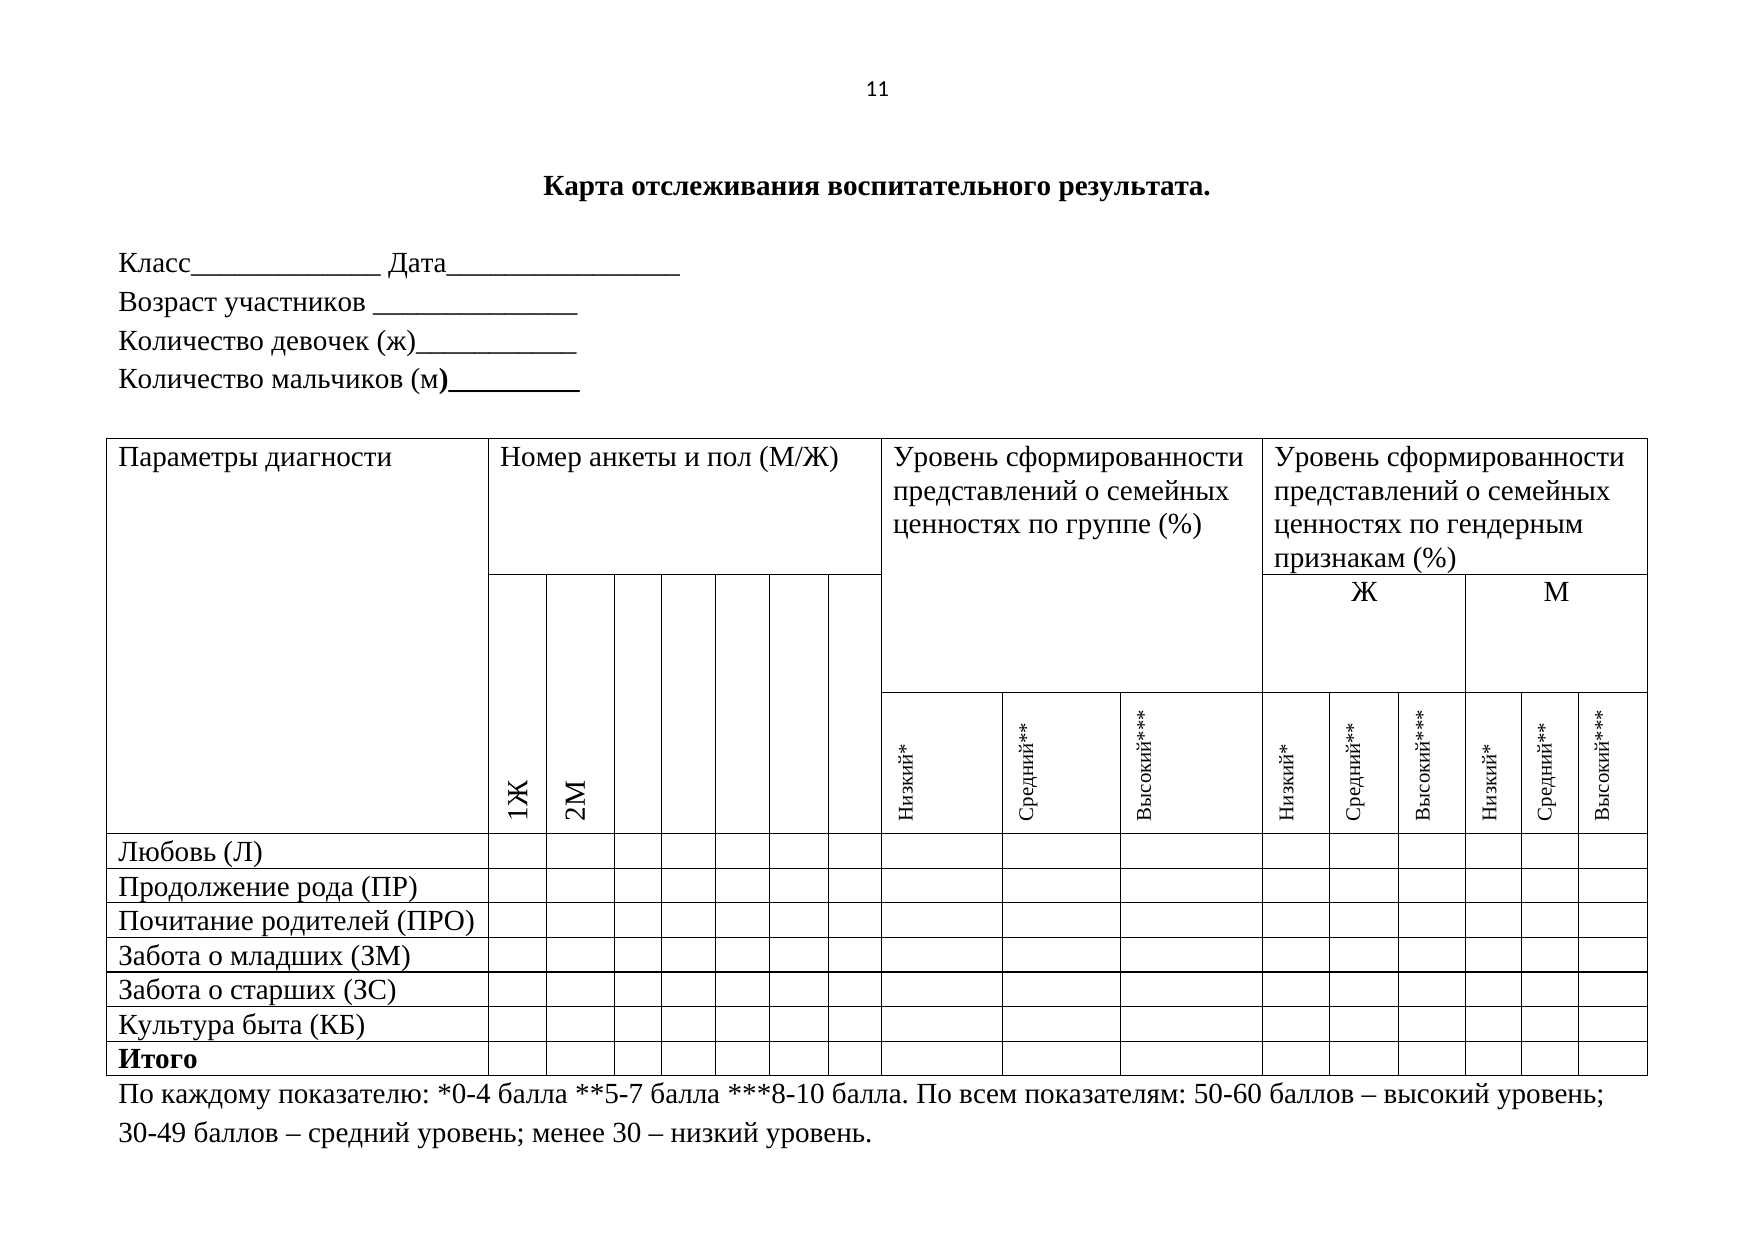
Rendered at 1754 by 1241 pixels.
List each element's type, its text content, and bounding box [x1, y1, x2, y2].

table_cell [1399, 1007, 1465, 1041]
table_cell [770, 903, 828, 937]
table_cell Забота о старших (ЗС) [107, 973, 488, 1006]
table_cell [770, 575, 828, 833]
table_cell [615, 869, 661, 902]
table_cell [1263, 834, 1329, 868]
table_cell [1522, 903, 1578, 937]
table_cell Забота о младших (ЗМ) [107, 938, 488, 971]
table_cell Средний** [1003, 693, 1120, 833]
table_cell [716, 1007, 769, 1041]
table_cell [1263, 1007, 1329, 1041]
text Возраст участников ______________ [118, 284, 1636, 318]
table_cell [615, 1007, 661, 1041]
table_cell [1579, 973, 1647, 1006]
table_cell [1330, 834, 1398, 868]
table_cell [547, 869, 614, 902]
table_cell [1579, 834, 1647, 868]
table_cell [662, 1042, 715, 1075]
table_cell [1466, 869, 1521, 902]
table_cell [489, 869, 546, 902]
table_cell М [1466, 575, 1647, 692]
table_cell [1330, 903, 1398, 937]
table_cell [1579, 1042, 1647, 1075]
table_cell [662, 938, 715, 971]
table_cell [770, 1007, 828, 1041]
text Карта отслеживания воспитательного результата. [118, 168, 1636, 202]
table_cell [1399, 973, 1465, 1006]
table_cell [716, 938, 769, 971]
table_cell [1003, 1007, 1120, 1041]
table_cell [882, 1007, 1002, 1041]
table_cell Итого [107, 1042, 488, 1075]
table_cell [1003, 973, 1120, 1006]
table_cell [770, 869, 828, 902]
table_cell [829, 869, 881, 902]
table_cell [882, 973, 1002, 1006]
table_cell [1466, 938, 1521, 971]
table_cell [615, 1042, 661, 1075]
table_cell [1330, 1042, 1398, 1075]
table_cell [489, 1042, 546, 1075]
table_cell [547, 834, 614, 868]
table_cell [1579, 869, 1647, 902]
table_cell [1121, 1007, 1262, 1041]
table_cell [882, 869, 1002, 902]
table_cell [662, 1007, 715, 1041]
table_cell [1330, 869, 1398, 902]
table_cell [489, 973, 546, 1006]
table_cell [547, 973, 614, 1006]
table_cell [1121, 903, 1262, 937]
table_cell Культура быта (КБ) [107, 1007, 488, 1041]
table_cell [1003, 1042, 1120, 1075]
table_cell [1399, 903, 1465, 937]
table_cell [1522, 1007, 1578, 1041]
table_cell [1522, 834, 1578, 868]
table_cell [662, 575, 715, 833]
table_cell [1466, 1042, 1521, 1075]
table_cell [1121, 869, 1262, 902]
table_cell [1003, 938, 1120, 971]
table_header Уровень сформированности представлений о семейных ценностях по гендерным признакам (%) [1263, 439, 1647, 573]
table_cell [829, 1042, 881, 1075]
table_cell 1Ж [489, 575, 546, 833]
table_cell [547, 903, 614, 937]
table_cell [1121, 1042, 1262, 1075]
table_cell 2М [547, 575, 614, 833]
table_cell [829, 834, 881, 868]
table_cell [770, 973, 828, 1006]
table_cell [662, 903, 715, 937]
table_cell Низкий* [1263, 693, 1329, 833]
text Количество мальчиков (м)_________ [118, 361, 1636, 395]
table_cell [662, 869, 715, 902]
table_header Уровень сформированности представлений о семейных ценностях по группе (%) [882, 439, 1262, 692]
table_cell [489, 903, 546, 937]
table_cell [1121, 938, 1262, 971]
table_cell [1466, 1007, 1521, 1041]
table_cell [829, 1007, 881, 1041]
table_cell [770, 834, 828, 868]
table_cell [1263, 938, 1329, 971]
text Класс_____________ Дата________________ [118, 246, 1636, 279]
table_header Номер анкеты и пол (М/Ж) [489, 439, 881, 573]
table_cell Высокий*** [1399, 693, 1465, 833]
table_cell [829, 973, 881, 1006]
table_cell Почитание родителей (ПРО) [107, 903, 488, 937]
table_cell Низкий* [1466, 693, 1521, 833]
table_cell [1466, 834, 1521, 868]
table_cell [1330, 938, 1398, 971]
table_cell [662, 973, 715, 1006]
table_cell [716, 903, 769, 937]
table_cell [1003, 869, 1120, 902]
table_cell [1330, 1007, 1398, 1041]
table_cell [1579, 938, 1647, 971]
table_cell Низкий* [882, 693, 1002, 833]
table_cell Ж [1263, 575, 1465, 692]
table_cell [615, 834, 661, 868]
table_cell [1003, 903, 1120, 937]
table_cell [882, 938, 1002, 971]
table_cell [489, 938, 546, 971]
table_cell [1121, 973, 1262, 1006]
table_cell [716, 834, 769, 868]
table_cell [489, 834, 546, 868]
table_cell [882, 834, 1002, 868]
table_cell Высокий*** [1121, 693, 1262, 833]
table_cell [547, 1007, 614, 1041]
table_cell [770, 938, 828, 971]
table_cell [489, 1007, 546, 1041]
table_cell [1399, 869, 1465, 902]
table_cell [1263, 973, 1329, 1006]
table_cell [1579, 903, 1647, 937]
table_cell [1399, 938, 1465, 971]
table_cell [547, 938, 614, 971]
table_cell [1263, 1042, 1329, 1075]
table_cell [1522, 869, 1578, 902]
table_cell [1330, 973, 1398, 1006]
table_cell [882, 903, 1002, 937]
table_cell Средний** [1330, 693, 1398, 833]
table_cell [1522, 938, 1578, 971]
table_cell [716, 1042, 769, 1075]
table_cell [716, 973, 769, 1006]
table_cell [1263, 903, 1329, 937]
text Количество девочек (ж)___________ [118, 323, 1636, 356]
table_cell [829, 938, 881, 971]
table_cell [615, 938, 661, 971]
table_header Параметры диагности [107, 439, 488, 833]
table_cell [1263, 869, 1329, 902]
table_cell [829, 903, 881, 937]
table_cell [615, 903, 661, 937]
table_cell [615, 973, 661, 1006]
table_cell Продолжение рода (ПР) [107, 869, 488, 902]
table_cell Любовь (Л) [107, 834, 488, 868]
table_cell [547, 1042, 614, 1075]
table_cell [716, 575, 769, 833]
table_cell [1466, 903, 1521, 937]
table_cell [829, 575, 881, 833]
table_cell Средний** [1522, 693, 1578, 833]
table_cell [1466, 973, 1521, 1006]
table_cell [1522, 1042, 1578, 1075]
table_cell [615, 575, 661, 833]
table_cell [662, 834, 715, 868]
table_cell [716, 869, 769, 902]
table_cell [1579, 1007, 1647, 1041]
table_cell [1522, 973, 1578, 1006]
table_cell [1003, 834, 1120, 868]
table_cell [1121, 834, 1262, 868]
table_cell [770, 1042, 828, 1075]
table_cell [882, 1042, 1002, 1075]
table_cell [1399, 834, 1465, 868]
table_cell Высокий*** [1579, 693, 1647, 833]
text По каждому показателю: *0-4 балла **5-7 балла ***8-10 балла. По всем показателям: 50-60 баллов – высокий уровень; 30-49 баллов – средний уровень; менее 30 – низкий уровень. [118, 1076, 1636, 1148]
table_cell [1399, 1042, 1465, 1075]
